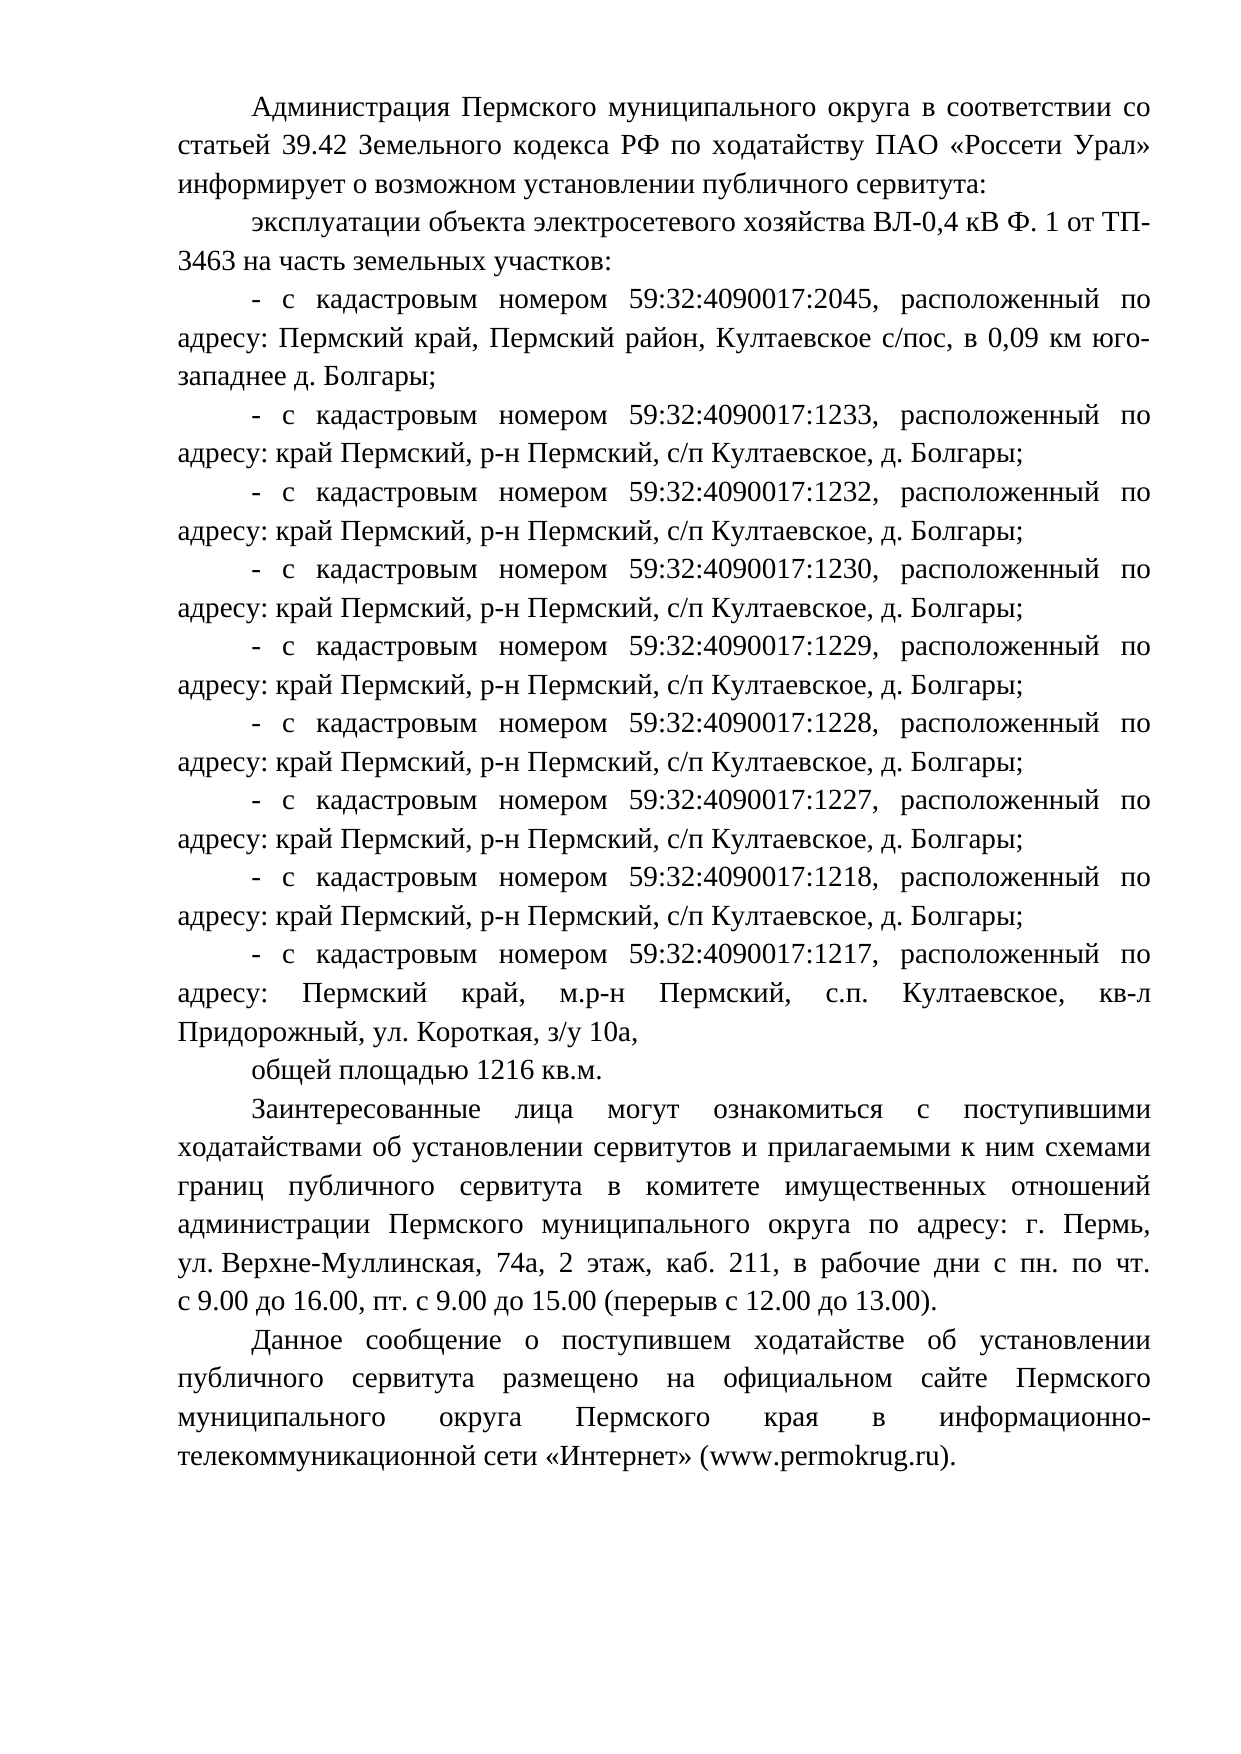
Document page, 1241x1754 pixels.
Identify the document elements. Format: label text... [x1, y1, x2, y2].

list Заинтересованные лица могут ознакомиться с поступившими ходатайствами об установлении сервитутов и прилагаемыми к ним схемами границ публичного сервитута в комитете имущественных отношений администрации Пермского муниципального округа по адресу: г. Пермь, ул. Верхне-Муллинская, 74а, 2 этаж, каб. 211, в рабочие дни с пн. по чт. с 9.00 до 16.00, пт. с 9.00 до 15.00 (перерыв с 12.00 до 13.00). [177, 1091, 1152, 1317]
list - с кадастровым номером 59:32:4090017:1227, расположенный по адресу: край Пермский, р-н Пермский, с/п Култаевское, д. Болгары; [177, 782, 1152, 854]
list - с кадастровым номером 59:32:4090017:1230, расположенный по адресу: край Пермский, р-н Пермский, с/п Култаевское, д. Болгары; [177, 551, 1152, 623]
list - с кадастровым номером 59:32:4090017:1218, расположенный по адресу: край Пермский, р-н Пермский, с/п Култаевское, д. Болгары; [177, 859, 1152, 932]
list - с кадастровым номером 59:32:4090017:1217, расположенный по адресу: Пермский край, м.р-н Пермский, с.п. Култаевское, кв-л Придорожный, ул. Короткая, з/у 10а, [177, 937, 1152, 1047]
list - с кадастровым номером 59:32:4090017:1232, расположенный по адресу: край Пермский, р-н Пермский, с/п Култаевское, д. Болгары; [177, 474, 1152, 546]
text Данное сообщение о поступившем ходатайстве об установлении публичного сервитута размещено на официальном сайте Пермского муниципального округа Пермского края в информационно-телекоммуникационной сети «Интернет» (www.permokrug.ru). [177, 1322, 1152, 1471]
list - с кадастровым номером 59:32:4090017:1233, расположенный по адресу: край Пермский, р-н Пермский, с/п Култаевское, д. Болгары; [177, 397, 1152, 469]
text Администрация Пермского муниципального округа в соответствии со статьей 39.42 Земельного кодекса РФ по ходатайству ПАО «Россети Урал» информирует о возможном установлении публичного сервитута: [177, 89, 1152, 199]
list - с кадастровым номером 59:32:4090017:1229, расположенный по адресу: край Пермский, р-н Пермский, с/п Култаевское, д. Болгары; [177, 628, 1152, 700]
list общей площадью 1216 кв.м. [177, 1052, 1152, 1086]
list - с кадастровым номером 59:32:4090017:1228, расположенный по адресу: край Пермский, р-н Пермский, с/п Култаевское, д. Болгары; [177, 705, 1152, 777]
list эксплуатации объекта электросетевого хозяйства ВЛ-0,4 кВ Ф. 1 от TП-3463 на часть земельных участков: [177, 204, 1152, 276]
list - с кадастровым номером 59:32:4090017:2045, расположенный по адресу: Пермский край, Пермский район, Култаевское с/пос, в 0,09 км юго-западнее д. Болгары; [177, 281, 1152, 392]
